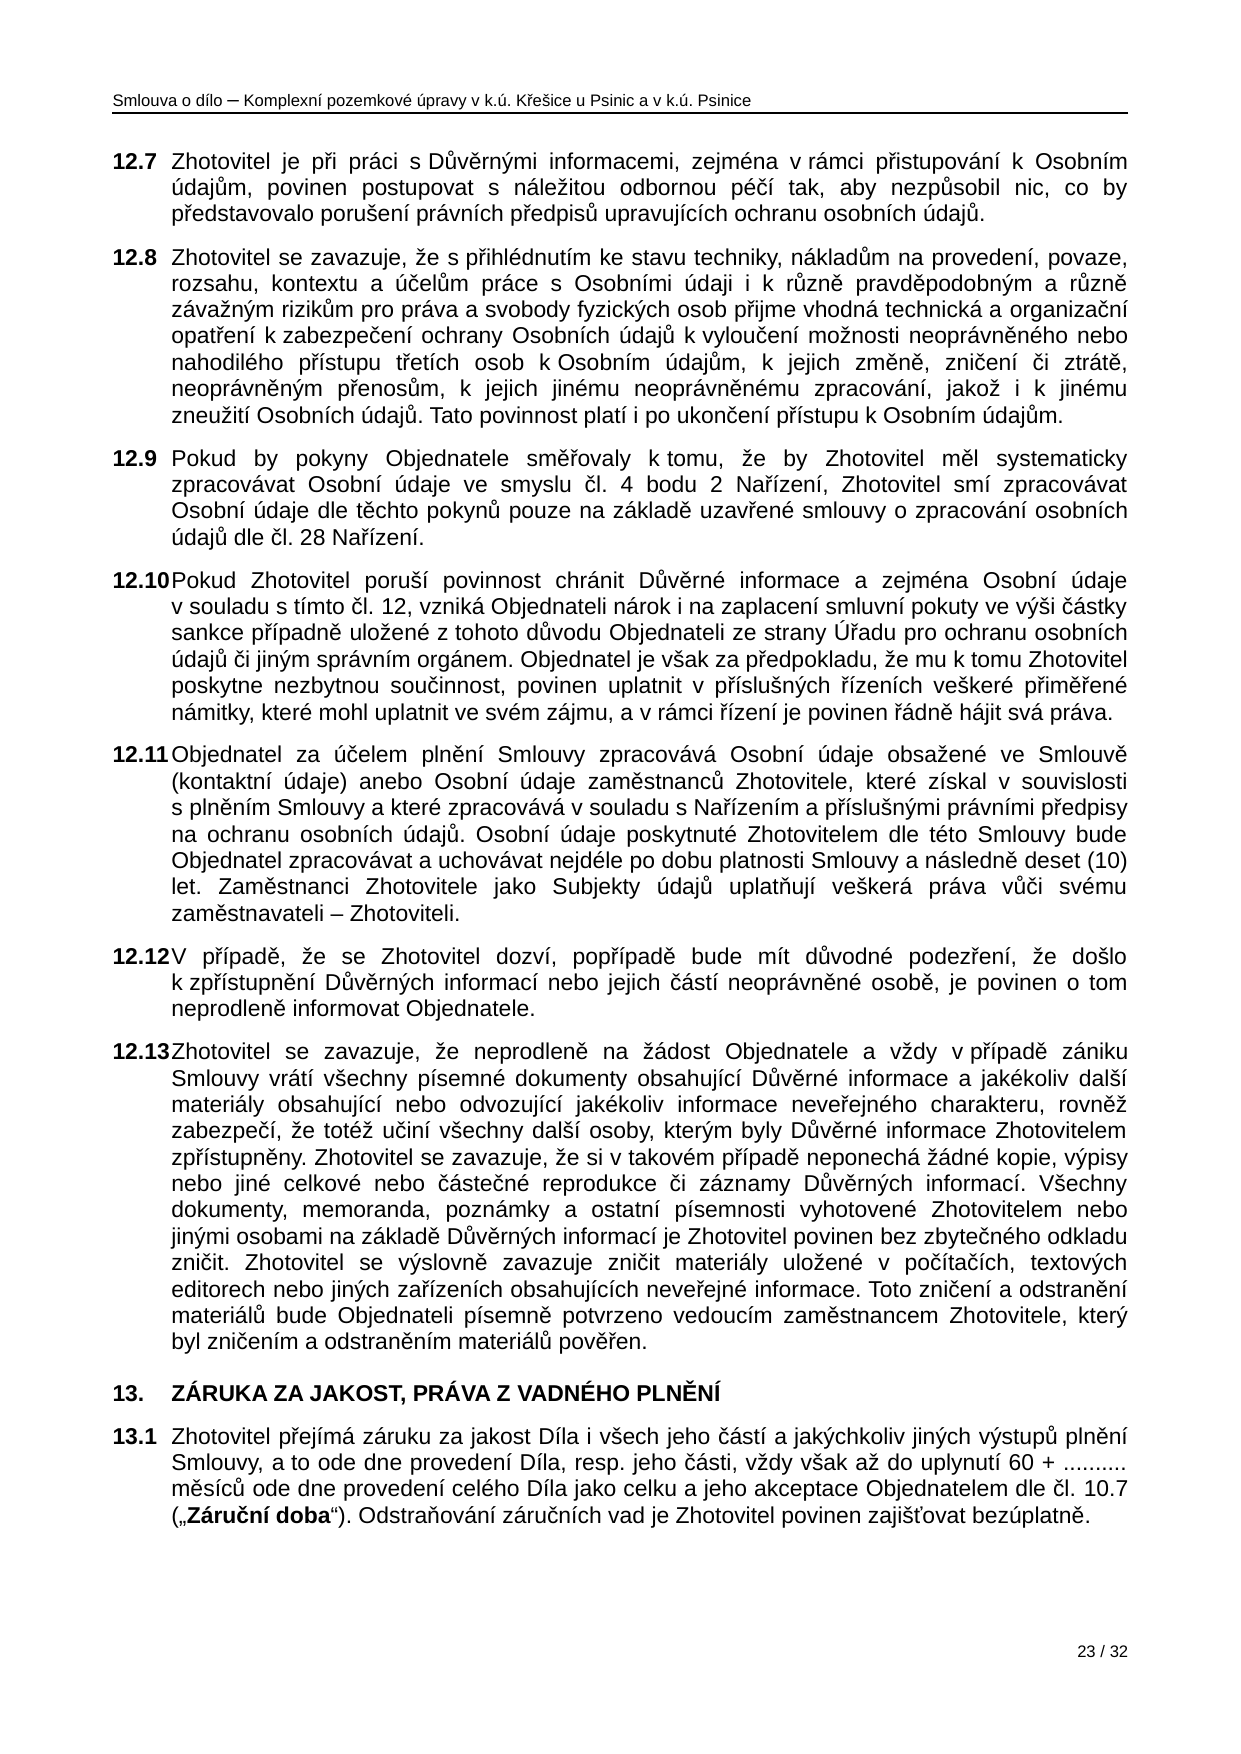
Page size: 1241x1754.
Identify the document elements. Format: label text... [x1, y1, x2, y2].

text Zhotovitel se zavazuje, že neprodleně na žádost Objednatele a vždy v případě zániku Smlouvy vrátí všechny písemné dokumenty obsahující Důvěrné informace a jakékoliv další materiály obsahující nebo odvozující jakékoliv informace neveřejného charakteru, rovněž zabezpečí, že totéž učiní všechny další osoby, kterým byly Důvěrné informace Zhotovitelem zpřístupněny. Zhotovitel se zavazuje, že si v takovém případě neponechá žádné kopie, výpisy nebo jiné celkové nebo částečné reprodukce či záznamy Důvěrných informací. Všechny dokumenty, memoranda, poznámky a ostatní písemnosti vyhotovené Zhotovitelem nebo jinými osobami na základě Důvěrných informací je Zhotovitel povinen bez zbytečného odkladu zničit. Zhotovitel se výslovně zavazuje zničit materiály uložené v počítačích, textových editorech nebo jiných zařízeních obsahujících neveřejné informace. Toto zničení a odstranění materiálů bude Objednateli písemně potvrzeno vedoucím zaměstnancem Zhotovitele, který byl zničením a odstraněním materiálů pověřen. [112, 1038, 1128, 1354]
text Zhotovitel přejímá záruku za jakost Díla i všech jeho částí a jakýchkoliv jiných výstupů plnění Smlouvy, a to ode dne provedení Díla, resp. jeho části, vždy však až do uplynutí 60 + .......... měsíců ode dne provedení celého Díla jako celku a jeho akceptace Objednatelem dle čl. 10.7 („Záruční doba“). Odstraňování záručních vad je Zhotovitel povinen zajišťovat bezúplatně. [112, 1423, 1128, 1528]
text Pokud by pokyny Objednatele směřovaly k tomu, že by Zhotovitel měl systematicky zpracovávat Osobní údaje ve smyslu čl. 4 bodu 2 Nařízení, Zhotovitel smí zpracovávat Osobní údaje dle těchto pokynů pouze na základě uzavřené smlouvy o zpracování osobních údajů dle čl. 28 Nařízení. [112, 444, 1128, 550]
text Zhotovitel se zavazuje, že s přihlédnutím ke stavu techniky, nákladům na provedení, povaze, rozsahu, kontextu a účelům práce s Osobními údaji i k různě pravděpodobným a různě závažným rizikům pro práva a svobody fyzických osob přijme vhodná technická a organizační opatření k zabezpečení ochrany Osobních údajů k vyloučení možnosti neoprávněného nebo nahodilého přístupu třetích osob k Osobním údajům, k jejich změně, zničení či ztrátě, neoprávněným přenosům, k jejich jinému neoprávněnému zpracování, jakož i k jinému zneužití Osobních údajů. Tato povinnost platí i po ukončení přístupu k Osobním údajům. [112, 243, 1128, 428]
text Objednatel za účelem plnění Smlouvy zpracovává Osobní údaje obsažené ve Smlouvě (kontaktní údaje) anebo Osobní údaje zaměstnanců Zhotovitele, které získal v souvislosti s plněním Smlouvy a které zpracovává v souladu s Nařízením a příslušnými právními předpisy na ochranu osobních údajů. Osobní údaje poskytnuté Zhotovitelem dle této Smlouvy bude Objednatel zpracovávat a uchovávat nejdéle po dobu platnosti Smlouvy a následně deset (10) let. Zaměstnanci Zhotovitele jako Subjekty údajů uplatňují veškerá práva vůči svému zaměstnavateli – Zhotoviteli. [112, 741, 1128, 926]
text Záruka za jakost, práva z vadného plnění [112, 1379, 1128, 1406]
text Zhotovitel je při práci s Důvěrnými informacemi, zejména v rámci přistupování k Osobním údajům, povinen postupovat s náležitou odbornou péčí tak, aby nezpůsobil nic, co by představovalo porušení právních předpisů upravujících ochranu osobních údajů. [112, 148, 1128, 227]
text V případě, že se Zhotovitel dozví, popřípadě bude mít důvodné podezření, že došlo k zpřístupnění Důvěrných informací nebo jejich částí neoprávněné osobě, je povinen o tom neprodleně informovat Objednatele. [112, 943, 1128, 1022]
text Pokud Zhotovitel poruší povinnost chránit Důvěrné informace a zejména Osobní údaje v souladu s tímto čl. 12, vzniká Objednateli nárok i na zaplacení smluvní pokuty ve výši částky sankce případně uložené z tohoto důvodu Objednateli ze strany Úřadu pro ochranu osobních údajů či jiným správním orgánem. Objednatel je však za předpokladu, že mu k tomu Zhotovitel poskytne nezbytnou součinnost, povinen uplatnit v příslušných řízeních veškeré přiměřené námitky, které mohl uplatnit ve svém zájmu, a v rámci řízení je povinen řádně hájit svá práva. [112, 567, 1128, 725]
